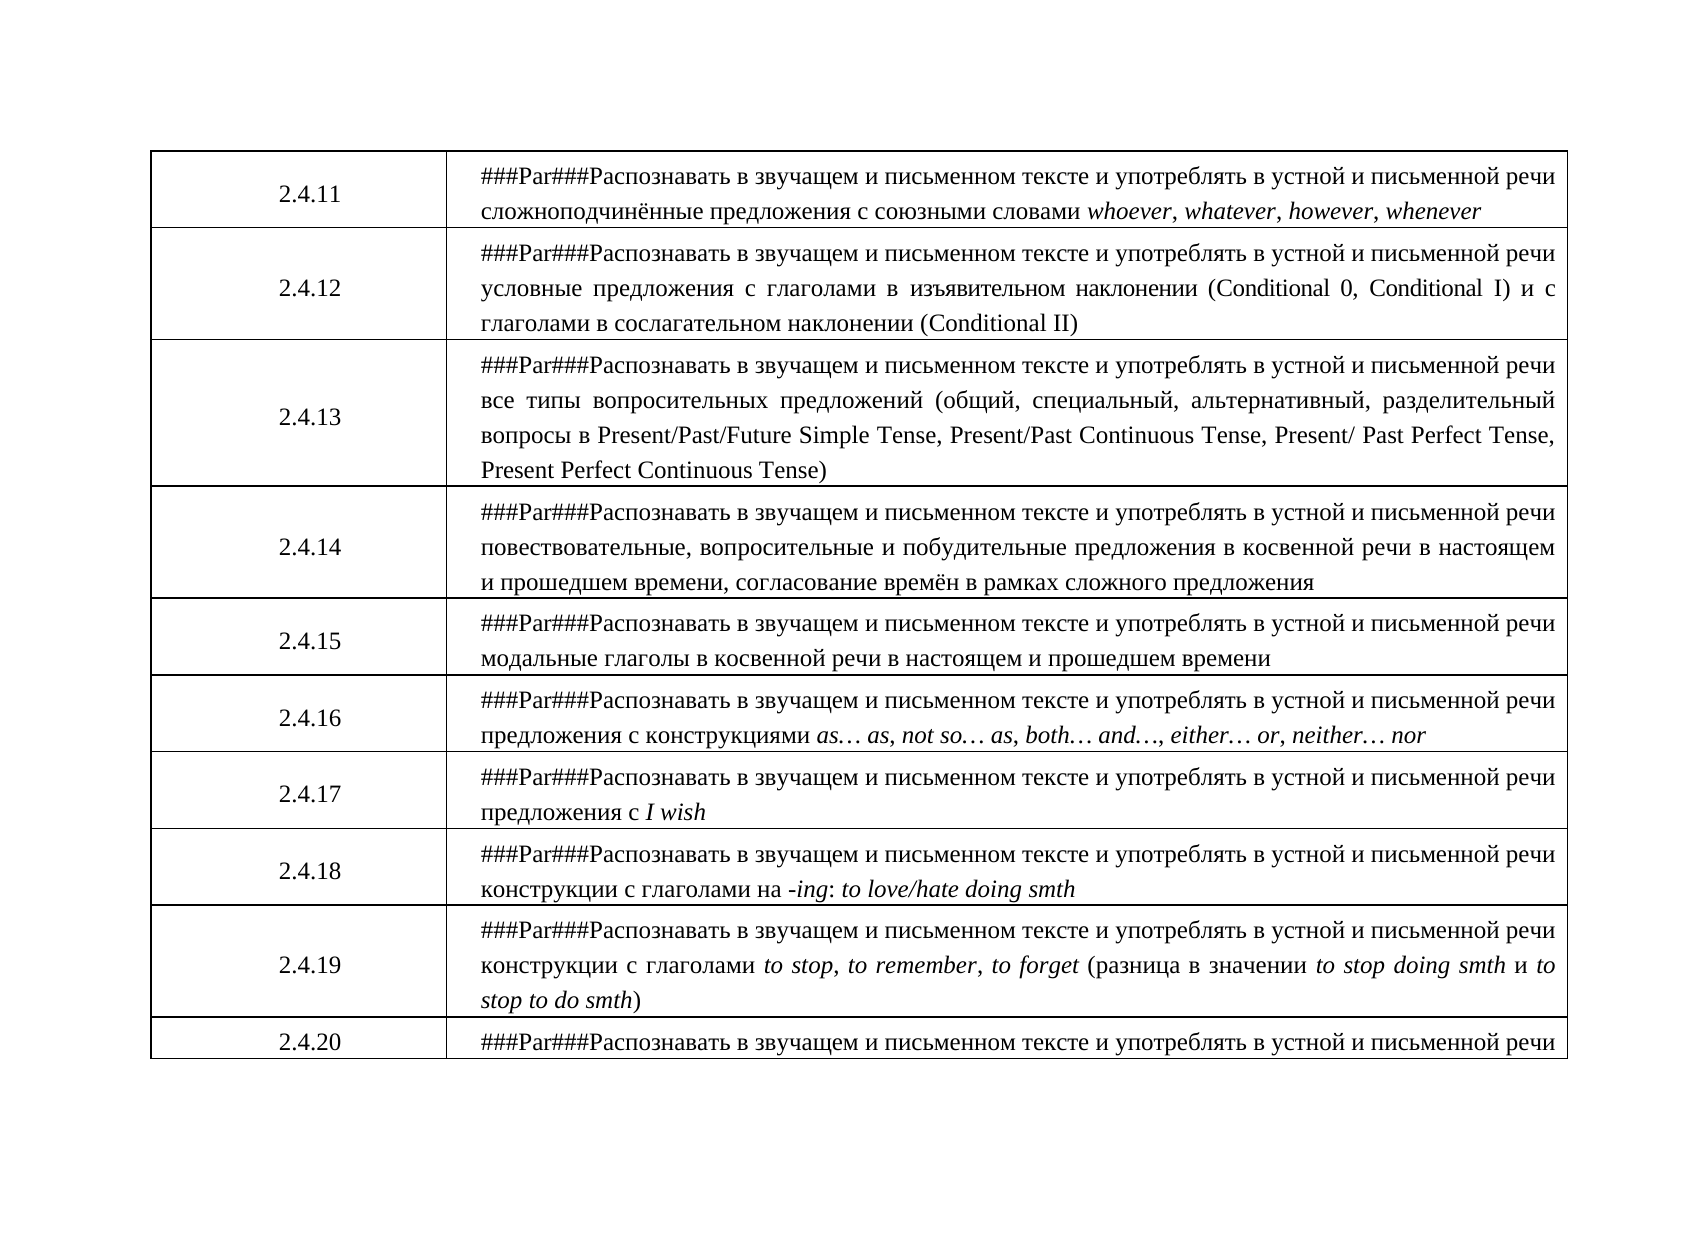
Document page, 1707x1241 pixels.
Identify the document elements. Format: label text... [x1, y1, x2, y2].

table_cell ###Par###Распознавать в звучащем и письменном тексте и употреблять в устной и письменной речи модальные глаголы в косвенной речи в настоящем и прошедшем времени [447, 599, 1567, 674]
table_cell 2.4.17 [152, 752, 446, 827]
table_cell ###Par###Распознавать в звучащем и письменном тексте и употреблять в устной и письменной речи условные предложения с глаголами в изъявительном наклонении (Conditional 0, Conditional I) и с глаголами в сослагательном наклонении (Conditional II) [447, 228, 1567, 338]
table_cell 2.4.12 [152, 228, 446, 338]
table_cell 2.4.11 [152, 152, 446, 227]
table_cell ###Par###Распознавать в звучащем и письменном тексте и употреблять в устной и письменной речи сложноподчинённые предложения с союзными словами whoever, whatever, however, whenever [447, 152, 1567, 227]
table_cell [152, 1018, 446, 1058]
table_cell ###Par###Распознавать в звучащем и письменном тексте и употреблять в устной и письменной речи предложения с I wish [447, 752, 1567, 827]
table_cell 2.4.18 [152, 829, 446, 904]
table_cell ###Par###Распознавать в звучащем и письменном тексте и употреблять в устной и письменной речи конструкции c глаголами to stop, to remember, to forget (разница в значении to stop doing smth и to stop to do smth) [447, 906, 1567, 1016]
table_cell 2.4.13 [152, 340, 446, 485]
table_cell ###Par###Распознавать в звучащем и письменном тексте и употреблять в устной и письменной речи предложения с конструкциями as… as, not so… as, both… and…, either… or, neither… nor [447, 676, 1567, 751]
table_cell 2.4.15 [152, 599, 446, 674]
table_cell ###Par###Распознавать в звучащем и письменном тексте и употреблять в устной и письменной речи повествовательные, вопросительные и побудительные предложения в косвенной речи в настоящем и прошедшем времени, согласование времён в рамках сложного предложения [447, 487, 1567, 597]
table_cell ###Par###Распознавать в звучащем и письменном тексте и употреблять в устной и письменной речи конструкции с глаголами на -ing: to love/hate doing smth [447, 829, 1567, 904]
table_cell 2.4.19 [152, 906, 446, 1016]
table_cell ###Par###Распознавать в звучащем и письменном тексте и употреблять в устной и письменной речи все типы вопросительных предложений (общий, специальный, альтернативный, разделительный вопросы в Present/Past/Future Simple Tense, Present/Past Continuous Tense, Present/ Past Perfect Tense, Present Perfect Continuous Tense) [447, 340, 1567, 485]
table_cell 2.4.14 [152, 487, 446, 597]
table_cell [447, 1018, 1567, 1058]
table_cell 2.4.16 [152, 676, 446, 751]
